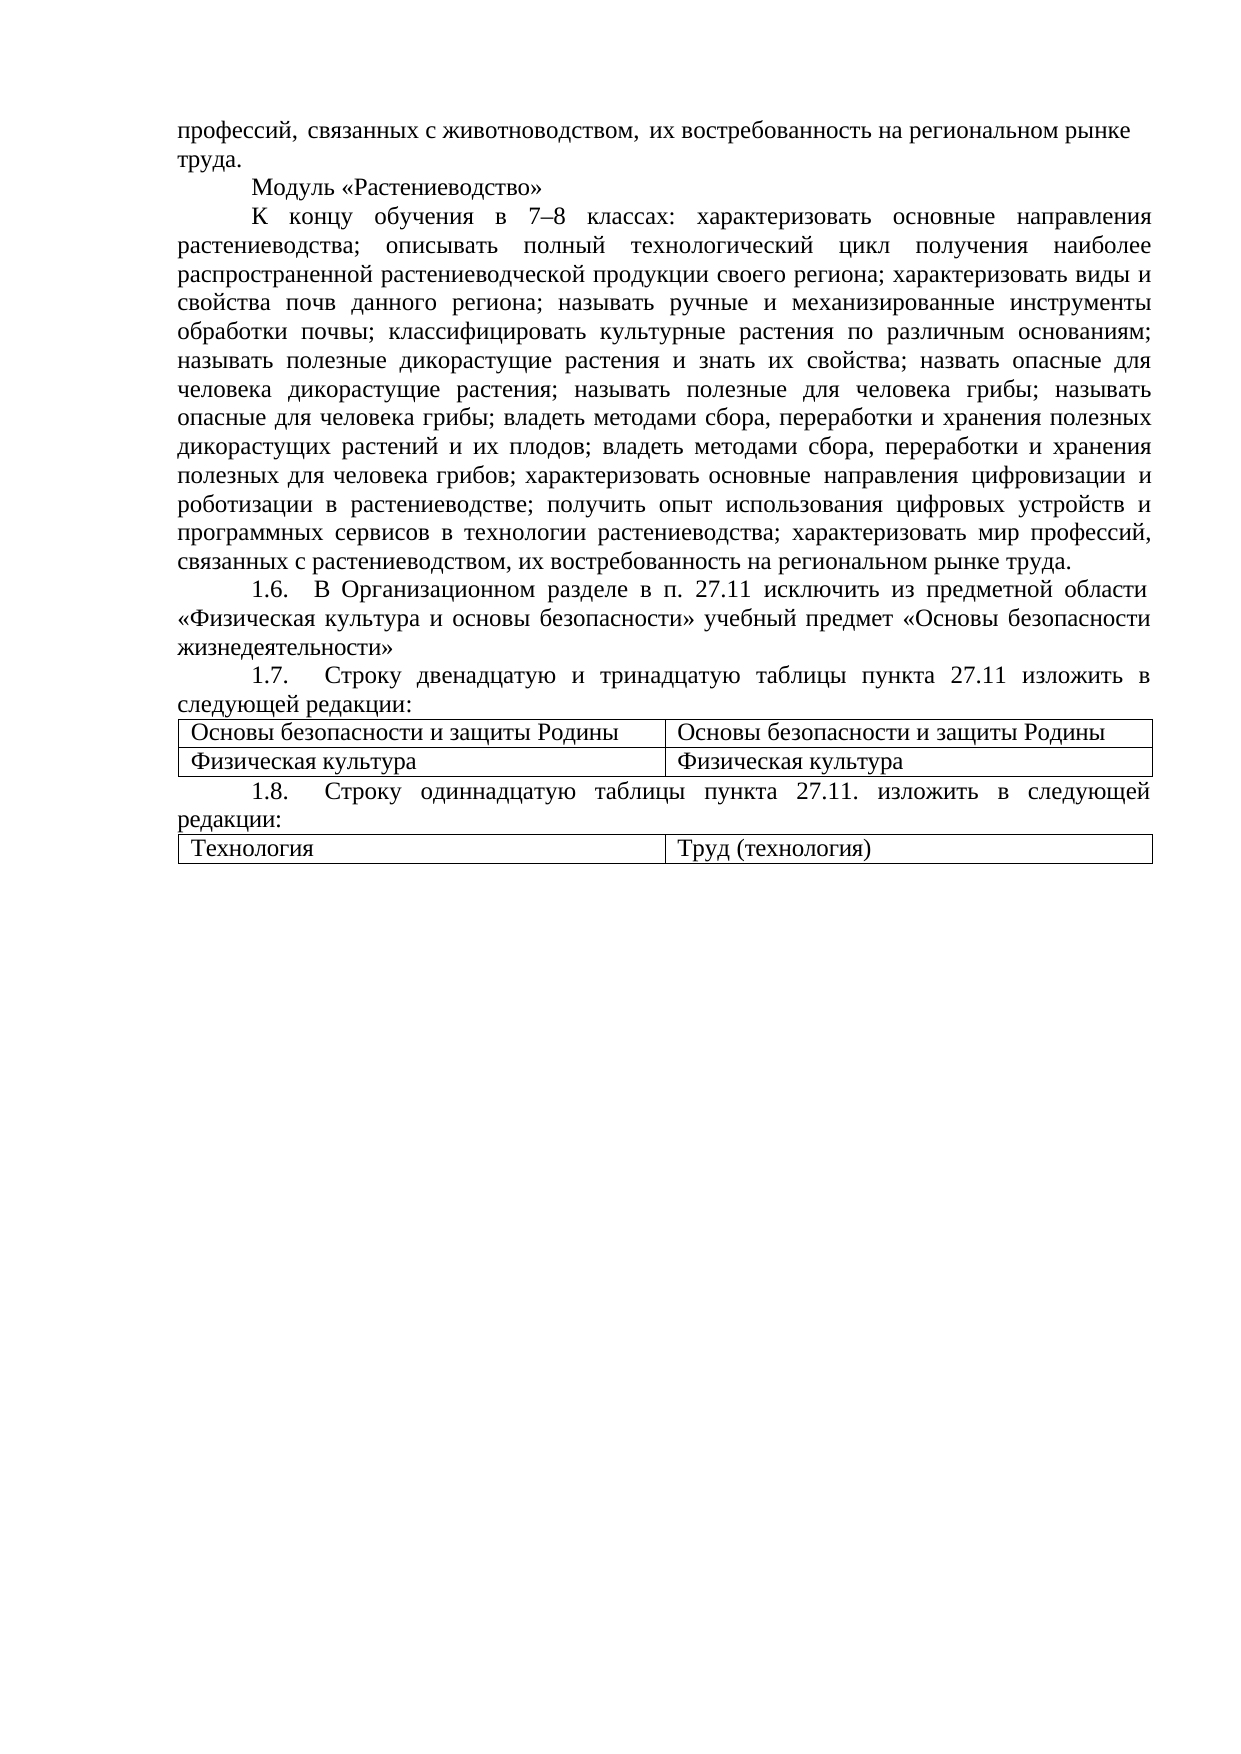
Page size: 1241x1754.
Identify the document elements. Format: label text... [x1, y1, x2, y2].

table_header Труд (технология) [666, 835, 1152, 863]
table_cell Физическая культура [666, 748, 1152, 776]
text К концу обучения в 7–8 классах: характеризовать основные направления растениеводства; описывать полный технологический цикл получения наиболее распространенной растениеводческой продукции своего региона; характеризовать виды и свойства почв данного региона; называть ручные и механизированные инструменты обработки почвы; классифицировать культурные растения по различным основаниям; называть полезные дикорастущие растения и знать их свойства; назвать опасные для человека дикорастущие растения; называть полезные для человека грибы; называть опасные для человека грибы; владеть методами сбора, переработки и хранения полезных дикорастущих растений и их плодов; владеть методами сбора, переработки и хранения полезных для человека грибов; характеризовать основные направления цифровизации и роботизации в растениеводстве; получить опыт использования цифровых устройств и программных сервисов в технологии растениеводства; характеризовать мир профессий, связанных с растениеводством, их востребованность на региональном рынке труда. [177, 201, 1152, 575]
table_header Технология [179, 835, 665, 863]
text Модуль «Растениеводство» [251, 173, 1165, 201]
table_header Основы безопасности и защиты Родины [179, 720, 665, 747]
list Строку двенадцатую и тринадцатую таблицы пункта 27.11 изложить в следующей редакции: [177, 661, 1152, 717]
table_header Основы безопасности и защиты Родины [666, 720, 1152, 747]
list В Организационном разделе в п. 27.11 исключить из предметной области [251, 575, 1165, 603]
text «Физическая культура и основы безопасности» учебный предмет «Основы безопасности жизнедеятельности» [177, 604, 1152, 660]
text профессий, связанных с животноводством, их востребованность на региональном рынке труда. [177, 115, 1165, 173]
table_cell Физическая культура [179, 748, 665, 776]
list Строку одиннадцатую таблицы пункта 27.11. изложить в следующей редакции: [177, 777, 1151, 833]
